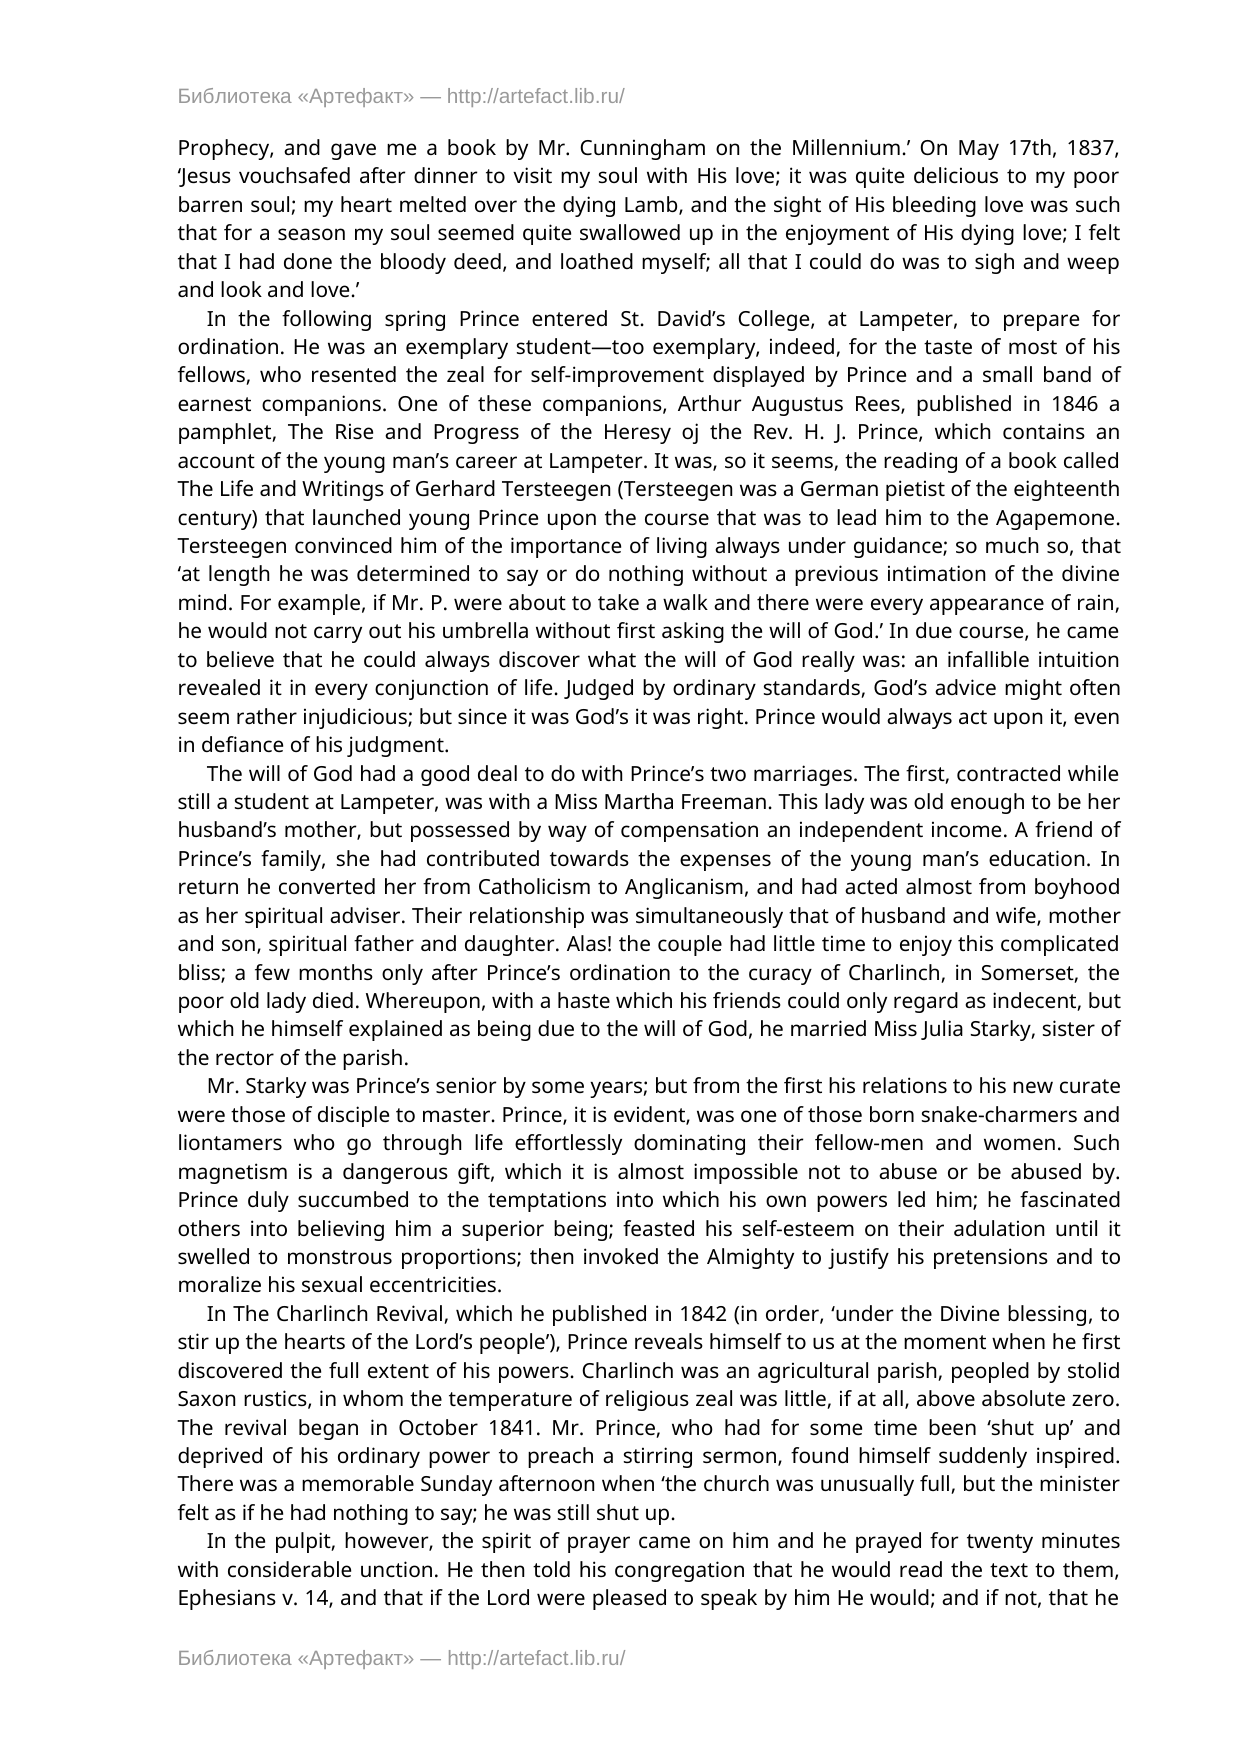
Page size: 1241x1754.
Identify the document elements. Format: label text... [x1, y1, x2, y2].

text In The Charlinch Revival, which he published in 1842 (in order, ‘under the Divine blessing, to stir up the hearts of the Lord’s people’), Prince reveals himself to us at the moment when he first discovered the full extent of his powers. Charlinch was an agricultural parish, peopled by stolid Saxon rustics, in whom the temperature of religious zeal was little, if at all, above absolute zero. The revival began in October 1841. Mr. Prince, who had for some time been ‘shut up’ and deprived of his ordinary power to preach a stirring sermon, found himself suddenly inspired. There was a memorable Sunday afternoon when ‘the church was unusually full, but the minister felt as if he had nothing to say; he was still shut up. [177, 1299, 1122, 1526]
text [177, 1526, 1122, 1612]
text In the following spring Prince entered St. David’s College, at Lampeter, to prepare for ordination. He was an exemplary student—too exemplary, indeed, for the taste of most of his fellows, who resented the zeal for self-improvement displayed by Prince and a small band of earnest companions. One of these companions, Arthur Augustus Rees, published in 1846 a pamphlet, The Rise and Progress of the Heresy oj the Rev. H. J. Prince, which contains an account of the young man’s career at Lampeter. It was, so it seems, the reading of a book called The Life and Writings of Gerhard Tersteegen (Tersteegen was a German pietist of the eighteenth century) that launched young Prince upon the course that was to lead him to the Agapemone. Tersteegen convinced him of the importance of living always under guidance; so much so, that ‘at length he was determined to say or do nothing without a previous intimation of the divine mind. For example, if Mr. P. were about to take a walk and there were every appearance of rain, he would not carry out his umbrella without first asking the will of God.’ In due course, he came to believe that he could always discover what the will of God really was: an infallible intuition revealed it in every conjunction of life. Judged by ordinary standards, God’s advice might often seem rather injudicious; but since it was God’s it was right. Prince would always act upon it, even in defiance of his judgment. [177, 304, 1122, 759]
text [177, 133, 1122, 304]
text Mr. Starky was Prince’s senior by some years; but from the first his relations to his new curate were those of disciple to master. Prince, it is evident, was one of those born snake-charmers and liontamers who go through life effortlessly dominating their fellow-men and women. Such magnetism is a dangerous gift, which it is almost impossible not to abuse or be abused by. Prince duly succumbed to the temptations into which his own powers led him; he fascinated others into believing him a superior being; feasted his self-esteem on their adulation until it swelled to monstrous proportions; then invoked the Almighty to justify his pretensions and to moralize his sexual eccentricities. [177, 1071, 1122, 1299]
text The will of God had a good deal to do with Prince’s two marriages. The first, contracted while still a student at Lampeter, was with a Miss Martha Freeman. This lady was old enough to be her husband’s mother, but possessed by way of compensation an independent income. A friend of Prince’s family, she had contributed towards the expenses of the young man’s education. In return he converted her from Catholicism to Anglicanism, and had acted almost from boyhood as her spiritual adviser. Their relationship was simultaneously that of husband and wife, mother and son, spiritual father and daughter. Alas! the couple had little time to enjoy this complicated bliss; a few months only after Prince’s ordination to the curacy of Charlinch, in Somerset, the poor old lady died. Whereupon, with a haste which his friends could only regard as indecent, but which he himself explained as being due to the will of God, he married Miss Julia Starky, sister of the rector of the parish. [177, 759, 1122, 1071]
